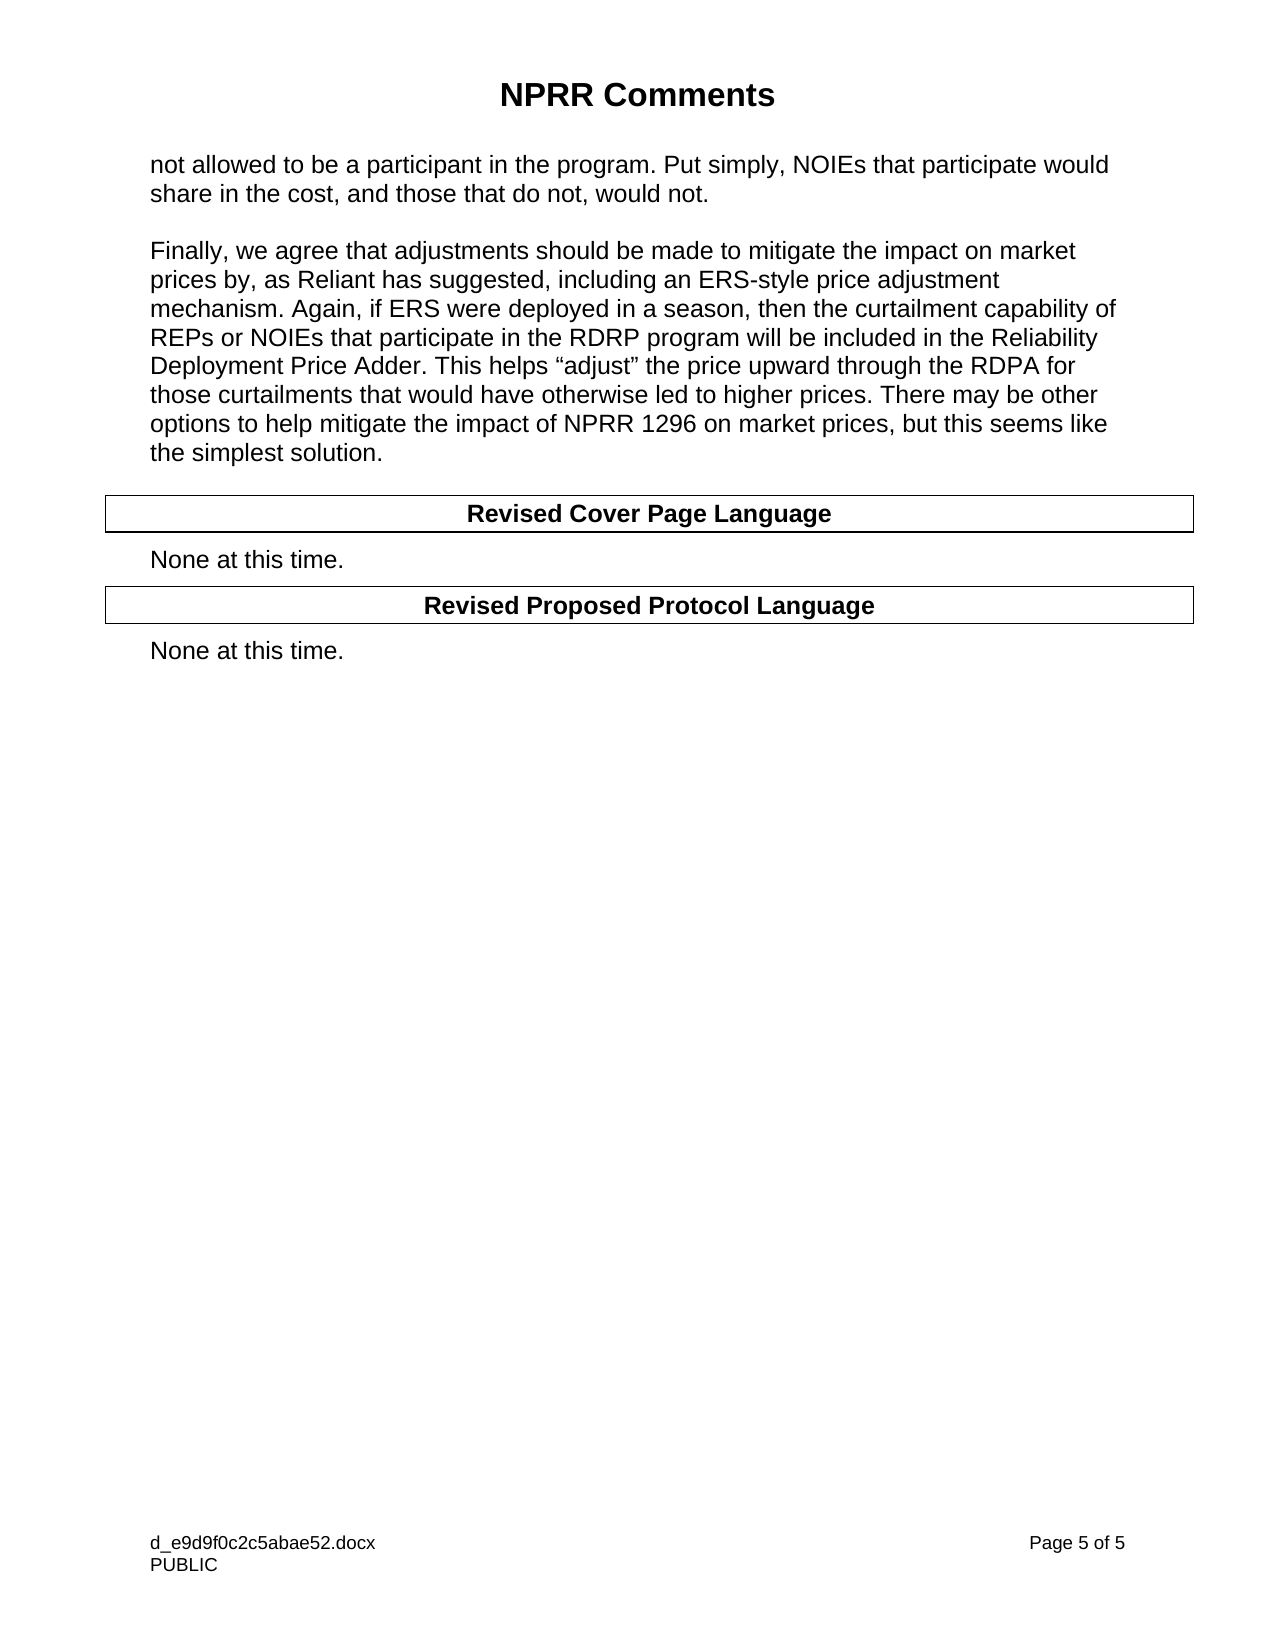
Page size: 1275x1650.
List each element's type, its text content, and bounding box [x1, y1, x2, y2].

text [150, 150, 1125, 207]
table_header Revised Proposed Protocol Language [106, 587, 1193, 623]
text Finally, we agree that adjustments should be made to mitigate the impact on market prices by, as Reliant has suggested, including an ERS-style price adjustment mechanism. Again, if ERS were deployed in a season, then the curtailment capability of REPs or NOIEs that participate in the RDRP program will be included in the Reliability Deployment Price Adder. This helps “adjust” the price upward through the RDPA for those curtailments that would have otherwise led to higher prices. There may be other options to help mitigate the impact of NPRR 1296 on market prices, but this seems like the simplest solution. [150, 236, 1125, 466]
text None at this time. [150, 545, 1125, 574]
table_header Revised Cover Page Language [106, 496, 1193, 531]
text None at this time. [150, 636, 1125, 665]
